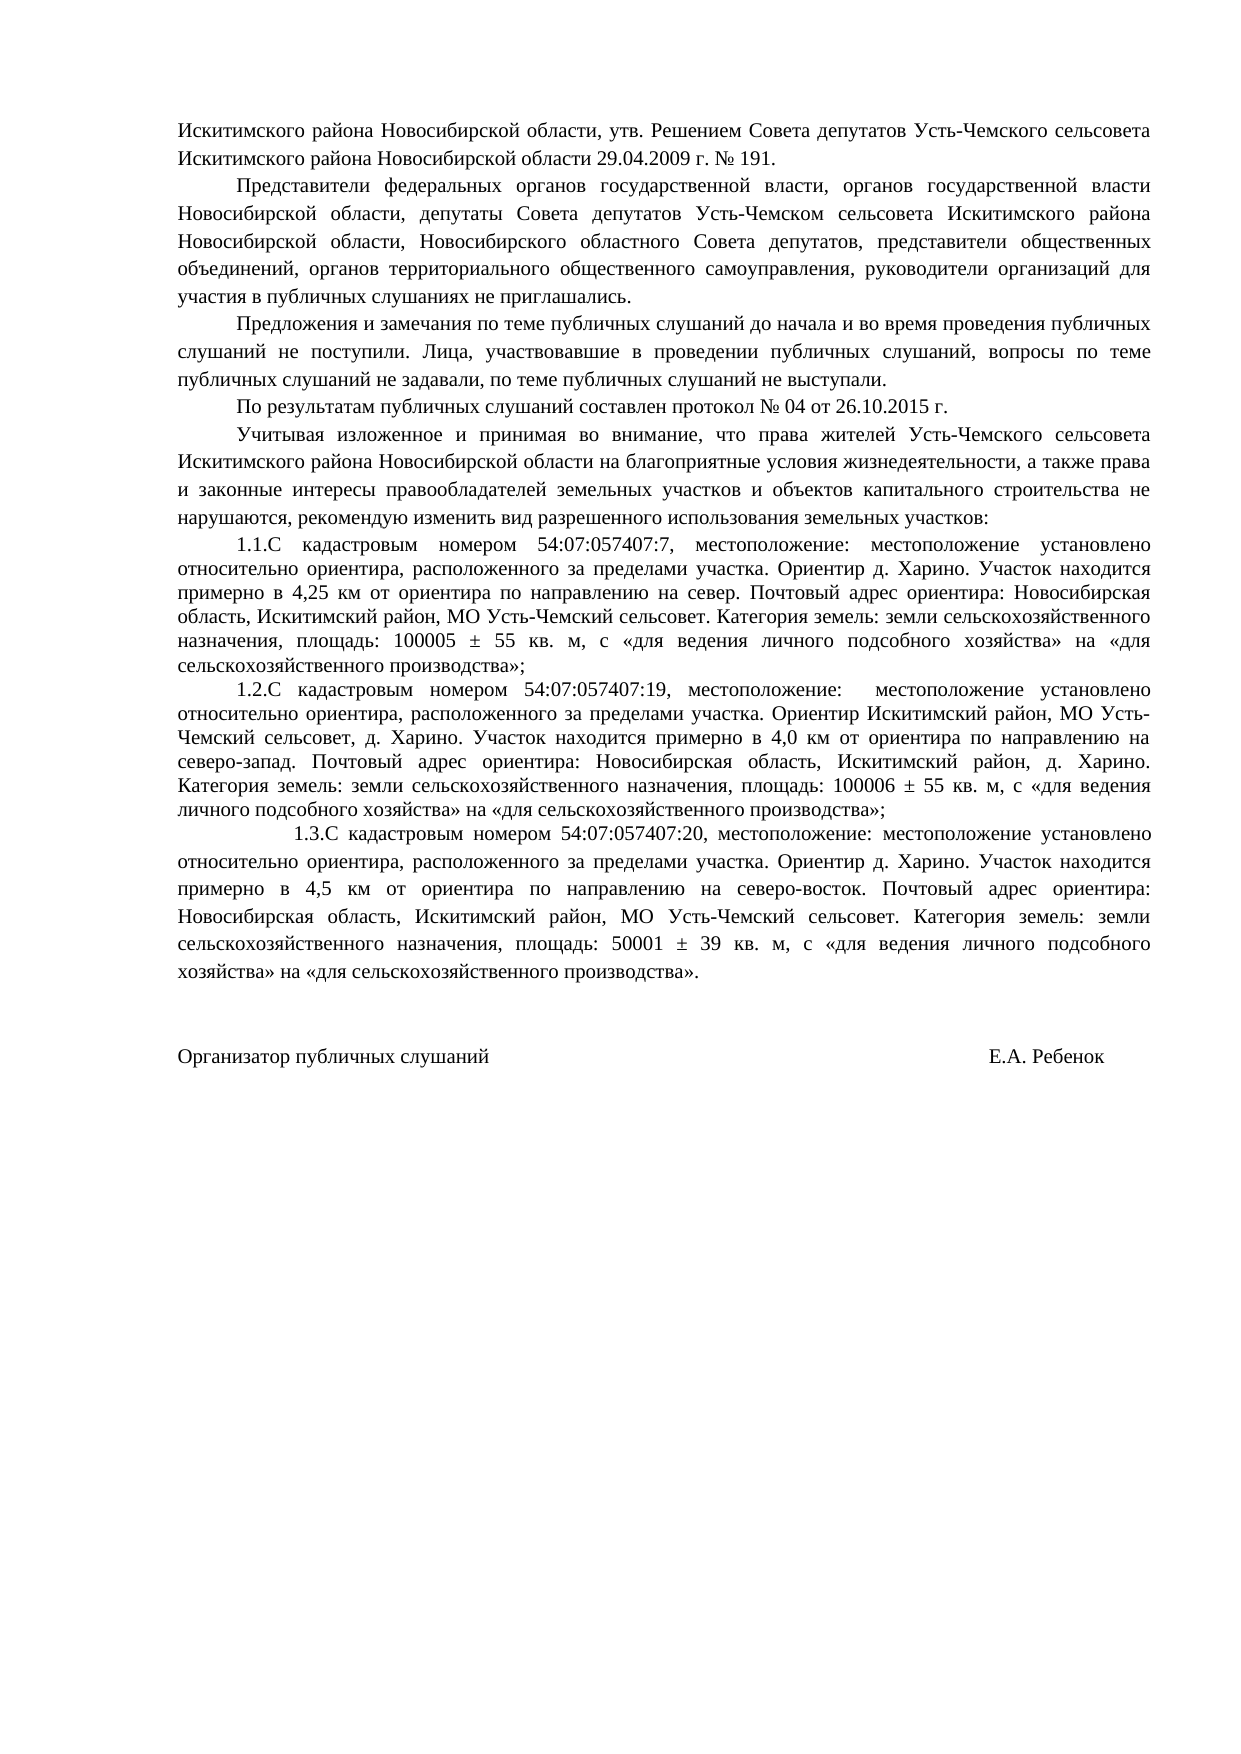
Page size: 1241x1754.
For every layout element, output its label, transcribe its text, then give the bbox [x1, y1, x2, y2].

text Представители федеральных органов государственной власти, органов государственной власти Новосибирской области, депутаты Совета депутатов Усть-Чемском сельсовета Искитимского района Новосибирской области, Новосибирского областного Совета депутатов, представители общественных объединений, органов территориального общественного самоуправления, руководители организаций для участия в публичных слушаниях не приглашались. [177, 173, 1152, 308]
text 1.1.С кадастровым номером 54:07:057407:7, местоположение: местоположение установлено относительно ориентира, расположенного за пределами участка. Ориентир д. Харино. Участок находится примерно в 4,25 км от ориентира по направлению на север. Почтовый адрес ориентира: Новосибирская область, Искитимский район, МО Усть-Чемский сельсовет. Категория земель: земли сельскохозяйственного назначения, площадь: 100005 ± 55 кв. м, с «для ведения личного подсобного хозяйства» на «для сельскохозяйственного производства»; [177, 532, 1152, 677]
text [177, 118, 1152, 170]
text Учитывая изложенное и принимая во внимание, что права жителей Усть-Чемского сельсовета Искитимского района Новосибирской области на благоприятные условия жизнедеятельности, а также права и законные интересы правообладателей земельных участков и объектов капитального строительства не нарушаются, рекомендую изменить вид разрешенного использования земельных участков: [177, 422, 1152, 529]
text 1.3.С кадастровым номером 54:07:057407:20, местоположение: местоположение установлено относительно ориентира, расположенного за пределами участка. Ориентир д. Харино. Участок находится примерно в 4,5 км от ориентира по направлению на северо-восток. Почтовый адрес ориентира: Новосибирская область, Искитимский район, МО Усть-Чемский сельсовет. Категория земель: земли сельскохозяйственного назначения, площадь: 50001 ± 39 кв. м, с «для ведения личного подсобного хозяйства» на «для сельскохозяйственного производства». [177, 821, 1152, 983]
text По результатам публичных слушаний составлен протокол № 04 от 26.10.2015 г. [177, 394, 1152, 418]
text Организатор публичных слушаний Е.А. Ребенок [177, 1044, 1152, 1068]
text 1.2.С кадастровым номером 54:07:057407:19, местоположение: местоположение установлено относительно ориентира, расположенного за пределами участка. Ориентир Искитимский район, МО Усть-Чемский сельсовет, д. Харино. Участок находится примерно в 4,0 км от ориентира по направлению на северо-запад. Почтовый адрес ориентира: Новосибирская область, Искитимский район, д. Харино. Категория земель: земли сельскохозяйственного назначения, площадь: 100006 ± 55 кв. м, с «для ведения личного подсобного хозяйства» на «для сельскохозяйственного производства»; [177, 677, 1152, 821]
text Предложения и замечания по теме публичных слушаний до начала и во время проведения публичных слушаний не поступили. Лица, участвовавшие в проведении публичных слушаний, вопросы по теме публичных слушаний не задавали, по теме публичных слушаний не выступали. [177, 311, 1152, 391]
